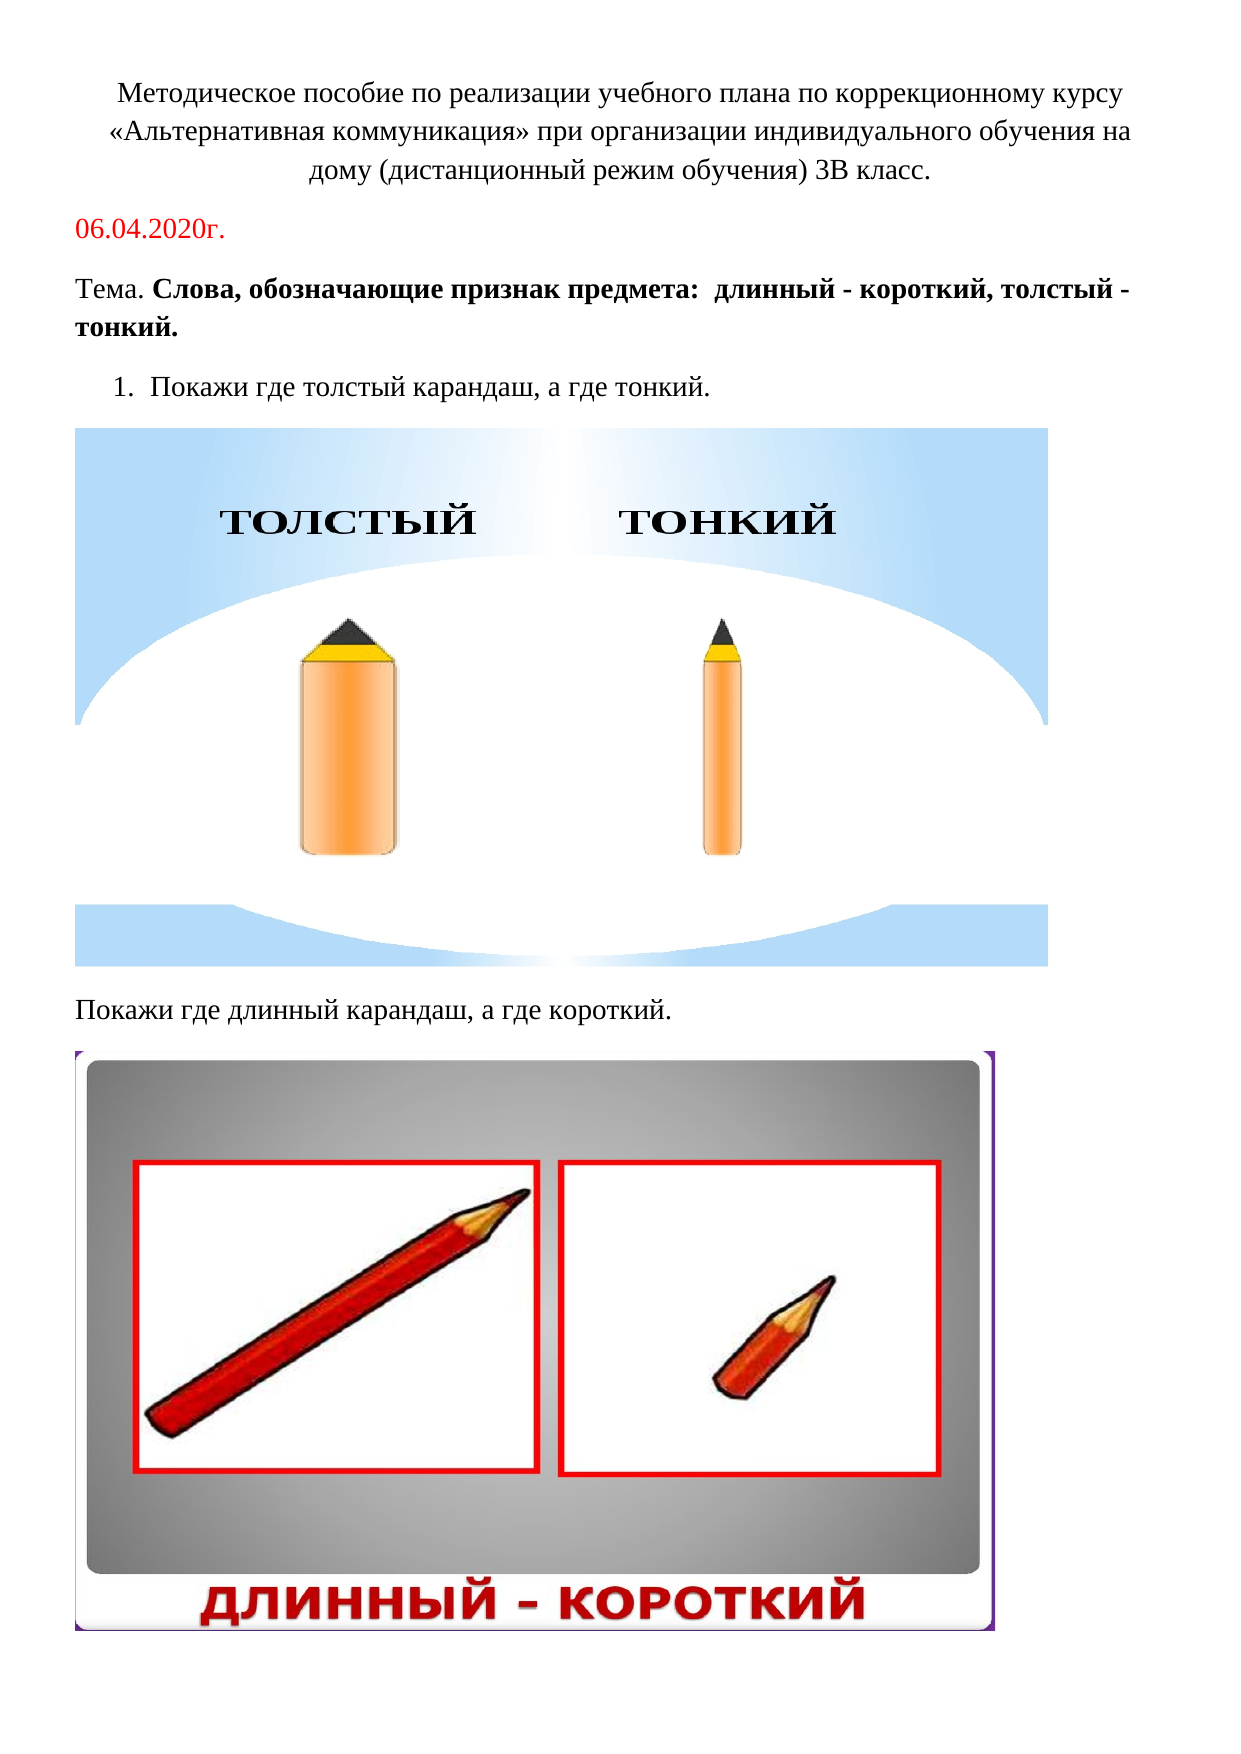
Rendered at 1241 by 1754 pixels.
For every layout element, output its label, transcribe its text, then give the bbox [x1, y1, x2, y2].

text Тема. Слова, обозначающие признак предмета: длинный - короткий, толстый - тонкий. [75, 271, 1165, 343]
picture [75, 1051, 996, 1631]
picture [75, 428, 1050, 967]
text Методическое пособие по реализации учебного плана по коррекционному курсу «Альтернативная коммуникация» при организации индивидуального обучения на дому (дистанционный режим обучения) 3В класс. [75, 75, 1165, 186]
text Покажи где длинный карандаш, а где короткий. [75, 992, 1165, 1026]
text 06.04.2020г. [75, 211, 1165, 245]
list Покажи где толстый карандаш, а где тонкий. [112, 369, 1165, 402]
